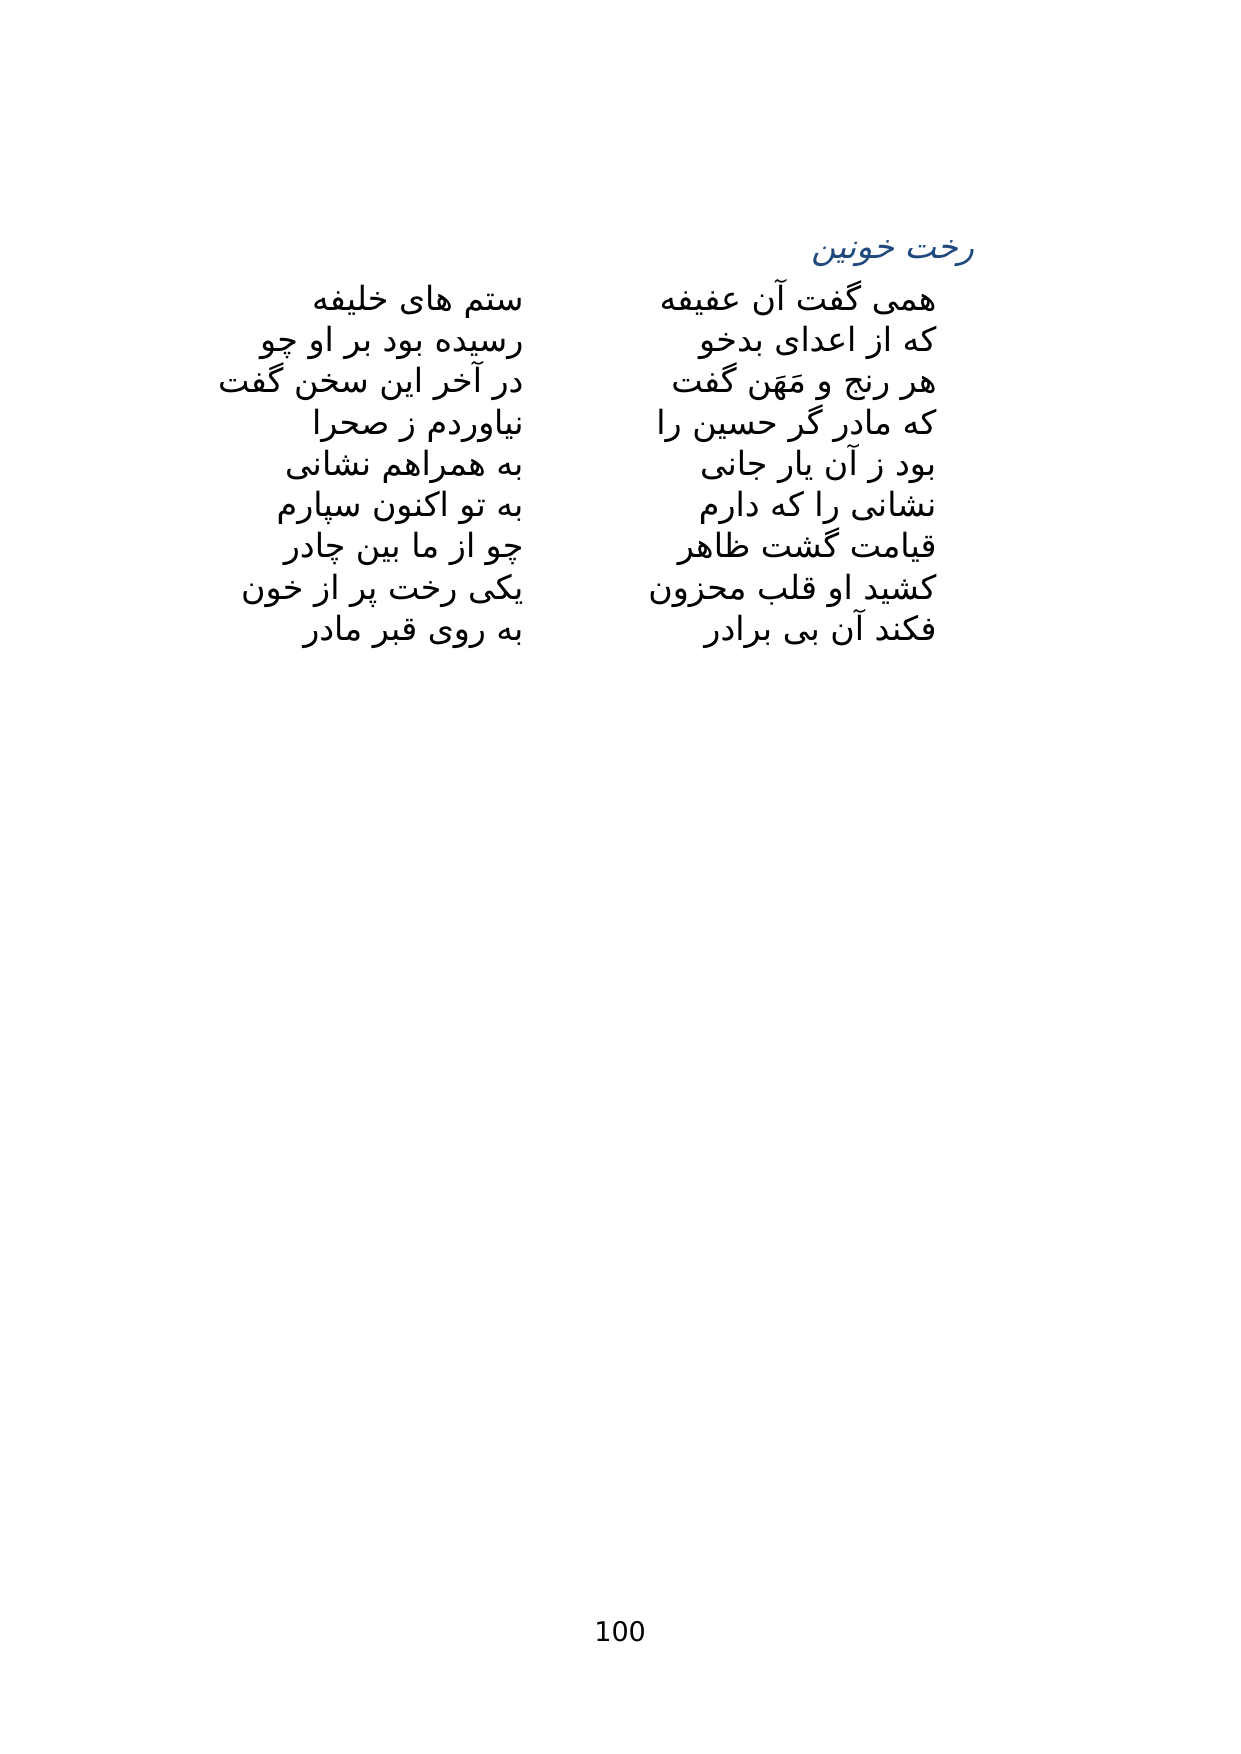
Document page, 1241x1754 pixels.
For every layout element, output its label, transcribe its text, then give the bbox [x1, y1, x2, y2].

subtitle رخت خونين [236, 228, 1004, 267]
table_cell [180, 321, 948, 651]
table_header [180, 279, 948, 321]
